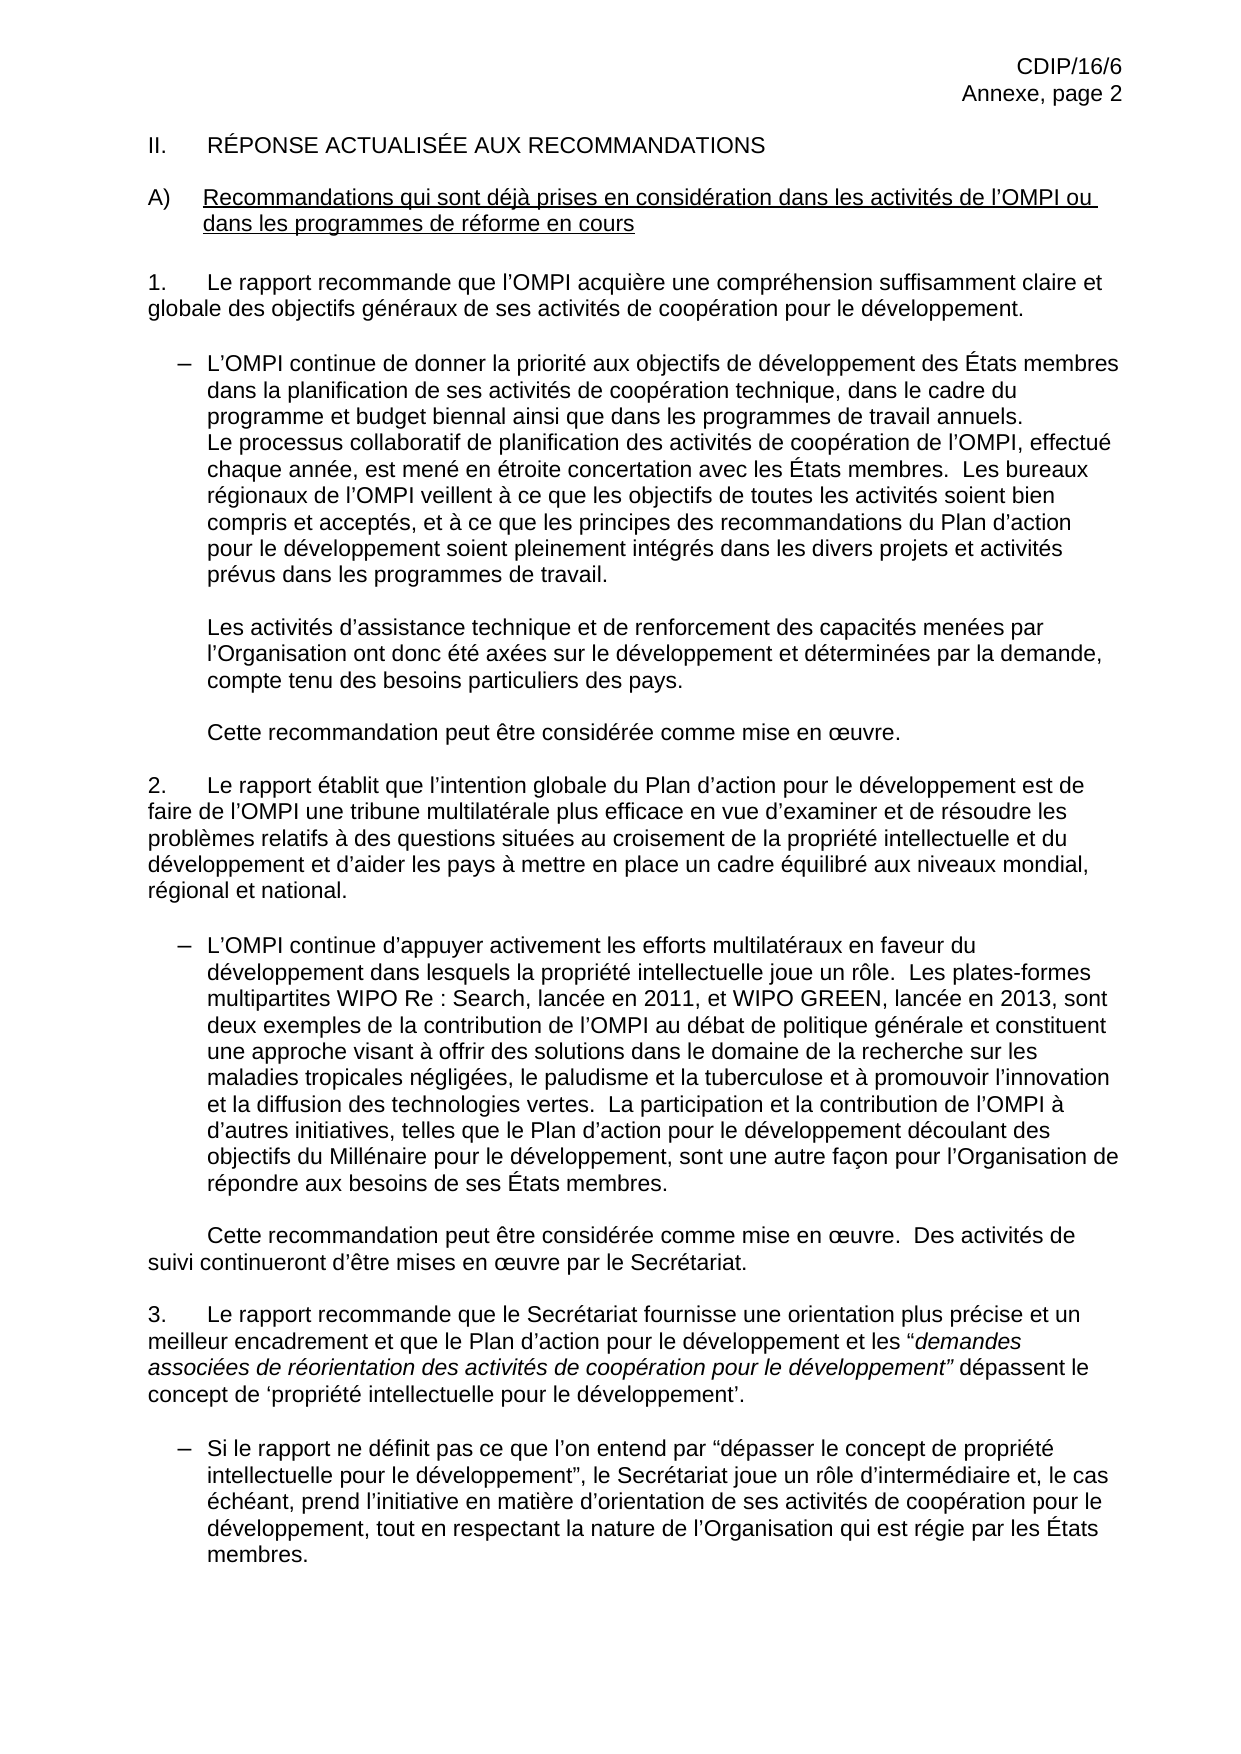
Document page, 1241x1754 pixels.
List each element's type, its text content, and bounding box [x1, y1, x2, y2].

text Cette recommandation peut être considérée comme mise en œuvre. [148, 719, 1122, 746]
list Si le rapport ne définit pas ce que l’on entend par “dépasser le concept de propriété intellectuelle pour le développement”, le Secrétariat joue un rôle d’intermédiaire et, le cas échéant, prend l’initiative en matière d’orientation de ses activités de coopération pour le développement, tout en respectant la nature de l’Organisation qui est régie par les États membres. [177, 1433, 1122, 1567]
text Les activités d’assistance technique et de renforcement des capacités menées par l’Organisation ont donc été axées sur le développement et déterminées par la demande, compte tenu des besoins particuliers des pays. [207, 614, 1122, 693]
subtitle A) Recommandations qui sont déjà prises en considération dans les activités de l’OMPI ou dans les programmes de réforme en cours [148, 183, 1122, 236]
text II. RÉPONSE ACTUALISÉE AUX RECOMMANDATIONS [148, 132, 1122, 158]
list L’OMPI continue d’appuyer activement les efforts multilatéraux en faveur du développement dans lesquels la propriété intellectuelle joue un rôle. Les plates-formes multipartites WIPO Re : Search, lancée en 2011, et WIPO GREEN, lancée en 2013, sont deux exemples de la contribution de l’OMPI au débat de politique générale et constituent une approche visant à offrir des solutions dans le domaine de la recherche sur les maladies tropicales négligées, le paludisme et la tuberculose et à promouvoir l’innovation et la diffusion des technologies vertes. La participation et la contribution de l’OMPI à d’autres initiatives, telles que le Plan d’action pour le développement découlant des objectifs du Millénaire pour le développement, sont une autre façon pour l’Organisation de répondre aux besoins de ses États membres. [177, 930, 1122, 1196]
list L’OMPI continue de donner la priorité aux objectifs de développement des États membres dans la planification de ses activités de coopération technique, dans le cadre du programme et budget biennal ainsi que dans les programmes de travail annuels. Le processus collaboratif de planification des activités de coopération de l’OMPI, effectué chaque année, est mené en étroite concertation avec les États membres. Les bureaux régionaux de l’OMPI veillent à ce que les objectifs de toutes les activités soient bien compris et acceptés, et à ce que les principes des recommandations du Plan d’action pour le développement soient pleinement intégrés dans les divers projets et activités prévus dans les programmes de travail. [177, 348, 1122, 587]
text Cette recommandation peut être considérée comme mise en œuvre. Des activités de suivi continueront d’être mises en œuvre par le Secrétariat. [148, 1222, 1122, 1275]
text 1. Le rapport recommande que l’OMPI acquière une compréhension suffisamment claire et globale des objectifs généraux de ses activités de coopération pour le développement. [148, 269, 1122, 322]
text 3. Le rapport recommande que le Secrétariat fournisse une orientation plus précise et un meilleur encadrement et que le Plan d’action pour le développement et les “demandes associées de réorientation des activités de coopération pour le développement” dépassent le concept de ‘propriété intellectuelle pour le développement’. [148, 1301, 1122, 1407]
text 2. Le rapport établit que l’intention globale du Plan d’action pour le développement est de faire de l’OMPI une tribune multilatérale plus efficace en vue d’examiner et de résoudre les problèmes relatifs à des questions situées au croisement de la propriété intellectuelle et du développement et d’aider les pays à mettre en place un cadre équilibré aux niveaux mondial, régional et national. [148, 772, 1122, 904]
